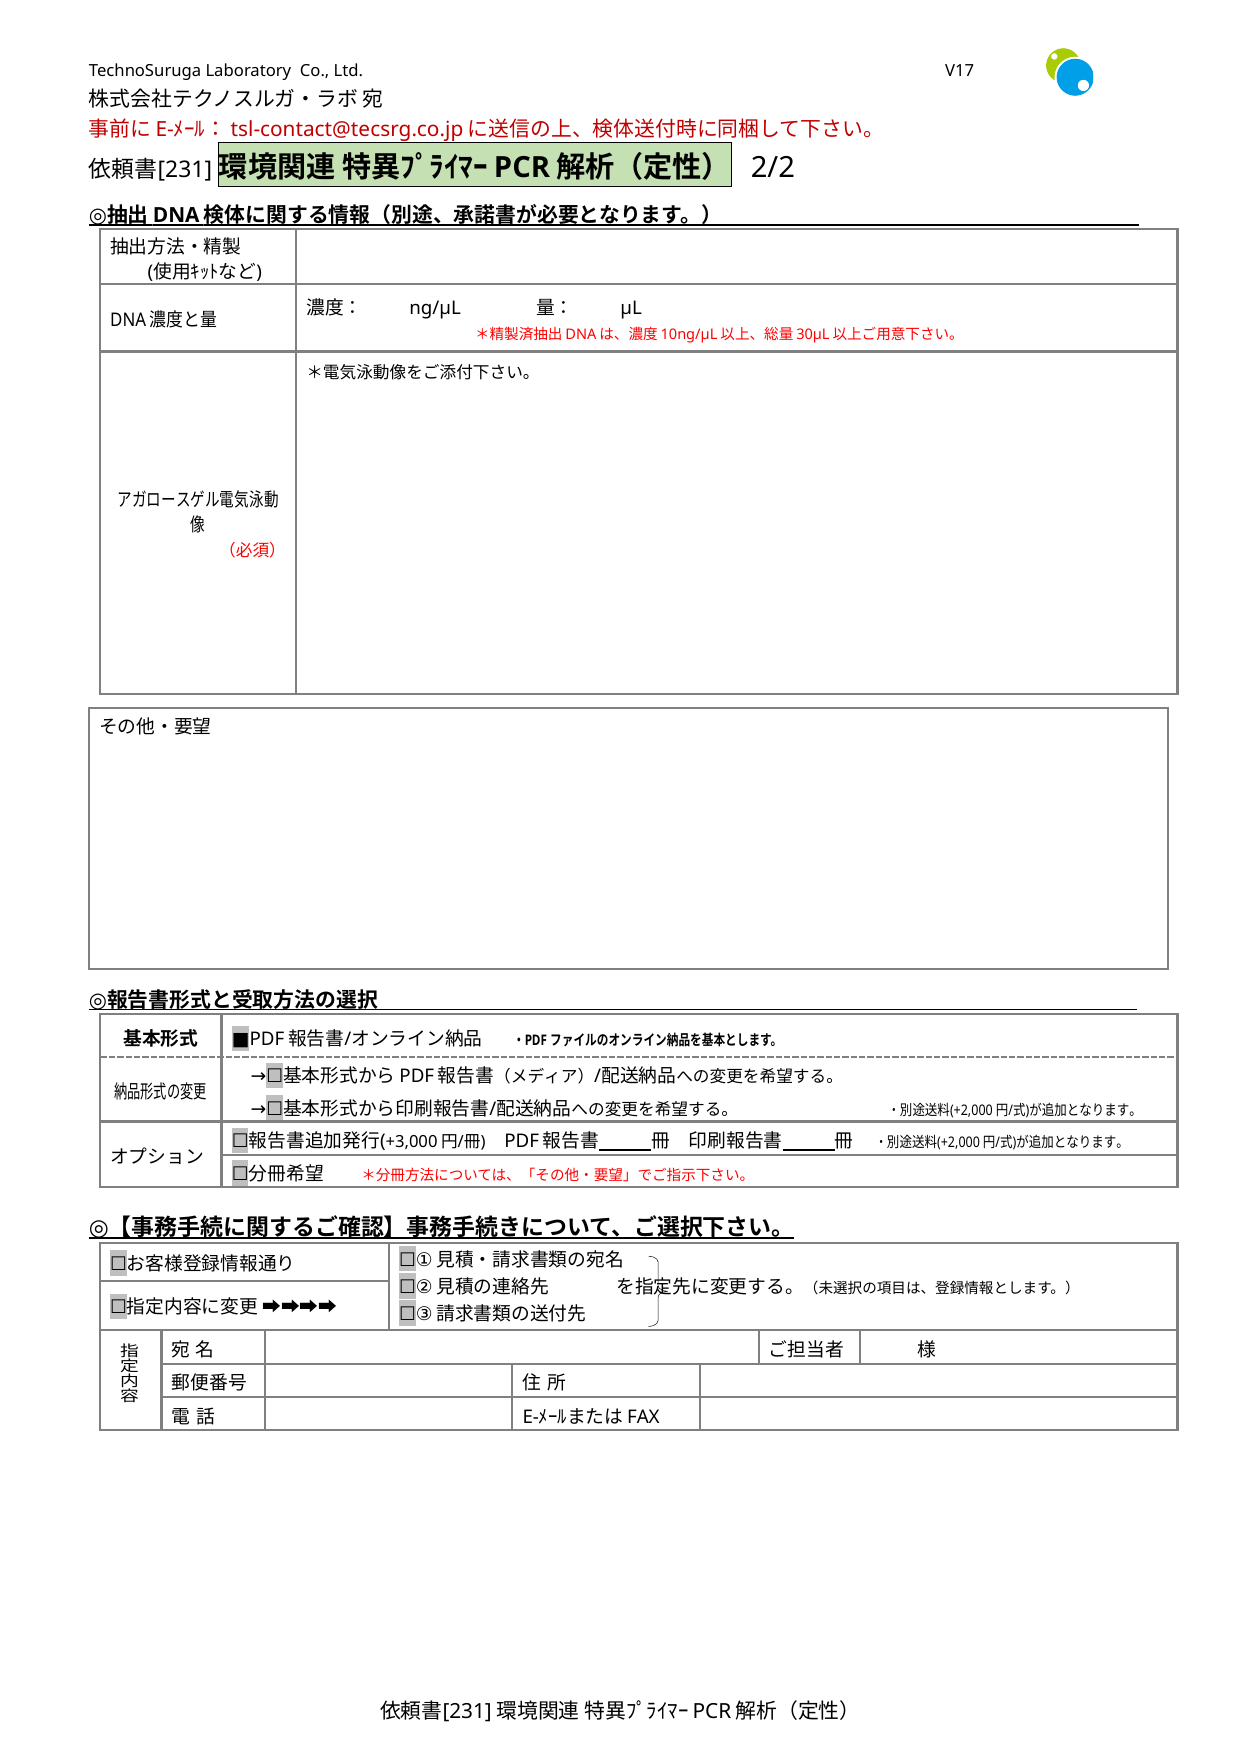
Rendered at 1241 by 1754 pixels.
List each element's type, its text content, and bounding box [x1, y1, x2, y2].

text 依頼書[231] 環境関連 特異ﾌﾟﾗｲﾏｰPCR解析（定性） 2/2 [732, 142, 1152, 187]
table_cell 電話 [163, 1398, 264, 1429]
table_cell [266, 1365, 511, 1396]
table_cell 宛名 [163, 1331, 264, 1363]
table_header [297, 230, 1176, 283]
table_cell [266, 1398, 511, 1429]
table_header 基本形式 [101, 1015, 220, 1056]
table_cell E-ﾒｰﾙまたはFAX [513, 1398, 699, 1429]
table_cell 濃度： ng/μL 量： μL ＊精製済抽出DNAは、濃度10ng/μL以上、総量30μL以上ご用意下さい。 [297, 285, 1176, 350]
table_header 抽出方法・精製 (使用ｷｯﾄなど) [101, 230, 295, 283]
table_cell →基本形式から印刷報告書/配送納品への変更を希望する。 ・別途送料(+2,000円/式)が追加となります。 [223, 1088, 1176, 1120]
table_header PDF報告書/オンライン納品 ・PDFファイルのオンライン納品を基本とします。 [223, 1015, 1176, 1056]
table_header お客様登録情報通り [101, 1244, 388, 1280]
table_cell 納品形式の変更 [101, 1056, 220, 1120]
text ◎抽出DNA検体に関する情報（別途、承諾書が必要となります。） [89, 198, 1152, 228]
table_header その他・要望 [90, 709, 1167, 968]
table_cell ＊電気泳動像をご添付下さい。 [297, 353, 1176, 692]
text ◎【事務手続に関するご確認】事務手続きについて、ご選択下さい。 [89, 1209, 1152, 1242]
table_cell オプション [101, 1123, 220, 1186]
table_cell [266, 1331, 758, 1363]
table_header ①見積・請求書類の宛名 ②見積の連絡先 を指定先に変更する。（未選択の項目は、登録情報とします。） ③請求書類の送付先 [390, 1244, 1176, 1329]
table_cell [701, 1398, 1176, 1429]
text 依頼書[231] 環境関連 特異ﾌﾟﾗｲﾏｰPCR解析（定性） 2/2 [89, 142, 218, 187]
picture [1079, 81, 1088, 90]
table_cell DNA濃度と量 [101, 285, 295, 350]
table_cell →基本形式からPDF報告書（メディア）/配送納品への変更を希望する。 [223, 1056, 1176, 1088]
table_cell アガロースゲル電気泳動像 （必須） [101, 353, 295, 692]
table_cell 指定内容 [101, 1331, 160, 1429]
table_cell 分冊希望 ＊分冊方法については、「その他・要望」でご指示下さい。 [223, 1156, 1176, 1186]
text ◎報告書形式と受取方法の選択 [89, 983, 1152, 1013]
table_cell 郵便番号 [163, 1365, 264, 1396]
table_cell 住所 [513, 1365, 699, 1396]
table_cell 指定内容に変更 ➡➡➡➡ [101, 1282, 388, 1329]
picture [1046, 44, 1094, 97]
table_cell [701, 1365, 1176, 1396]
table_cell ご担当者 [760, 1331, 859, 1363]
table_cell 様 [861, 1331, 1176, 1363]
table_cell 報告書追加発行(+3,000円/冊) PDF報告書 冊 印刷報告書 冊 ・別途送料(+2,000円/式)が追加となります。 [223, 1123, 1176, 1154]
